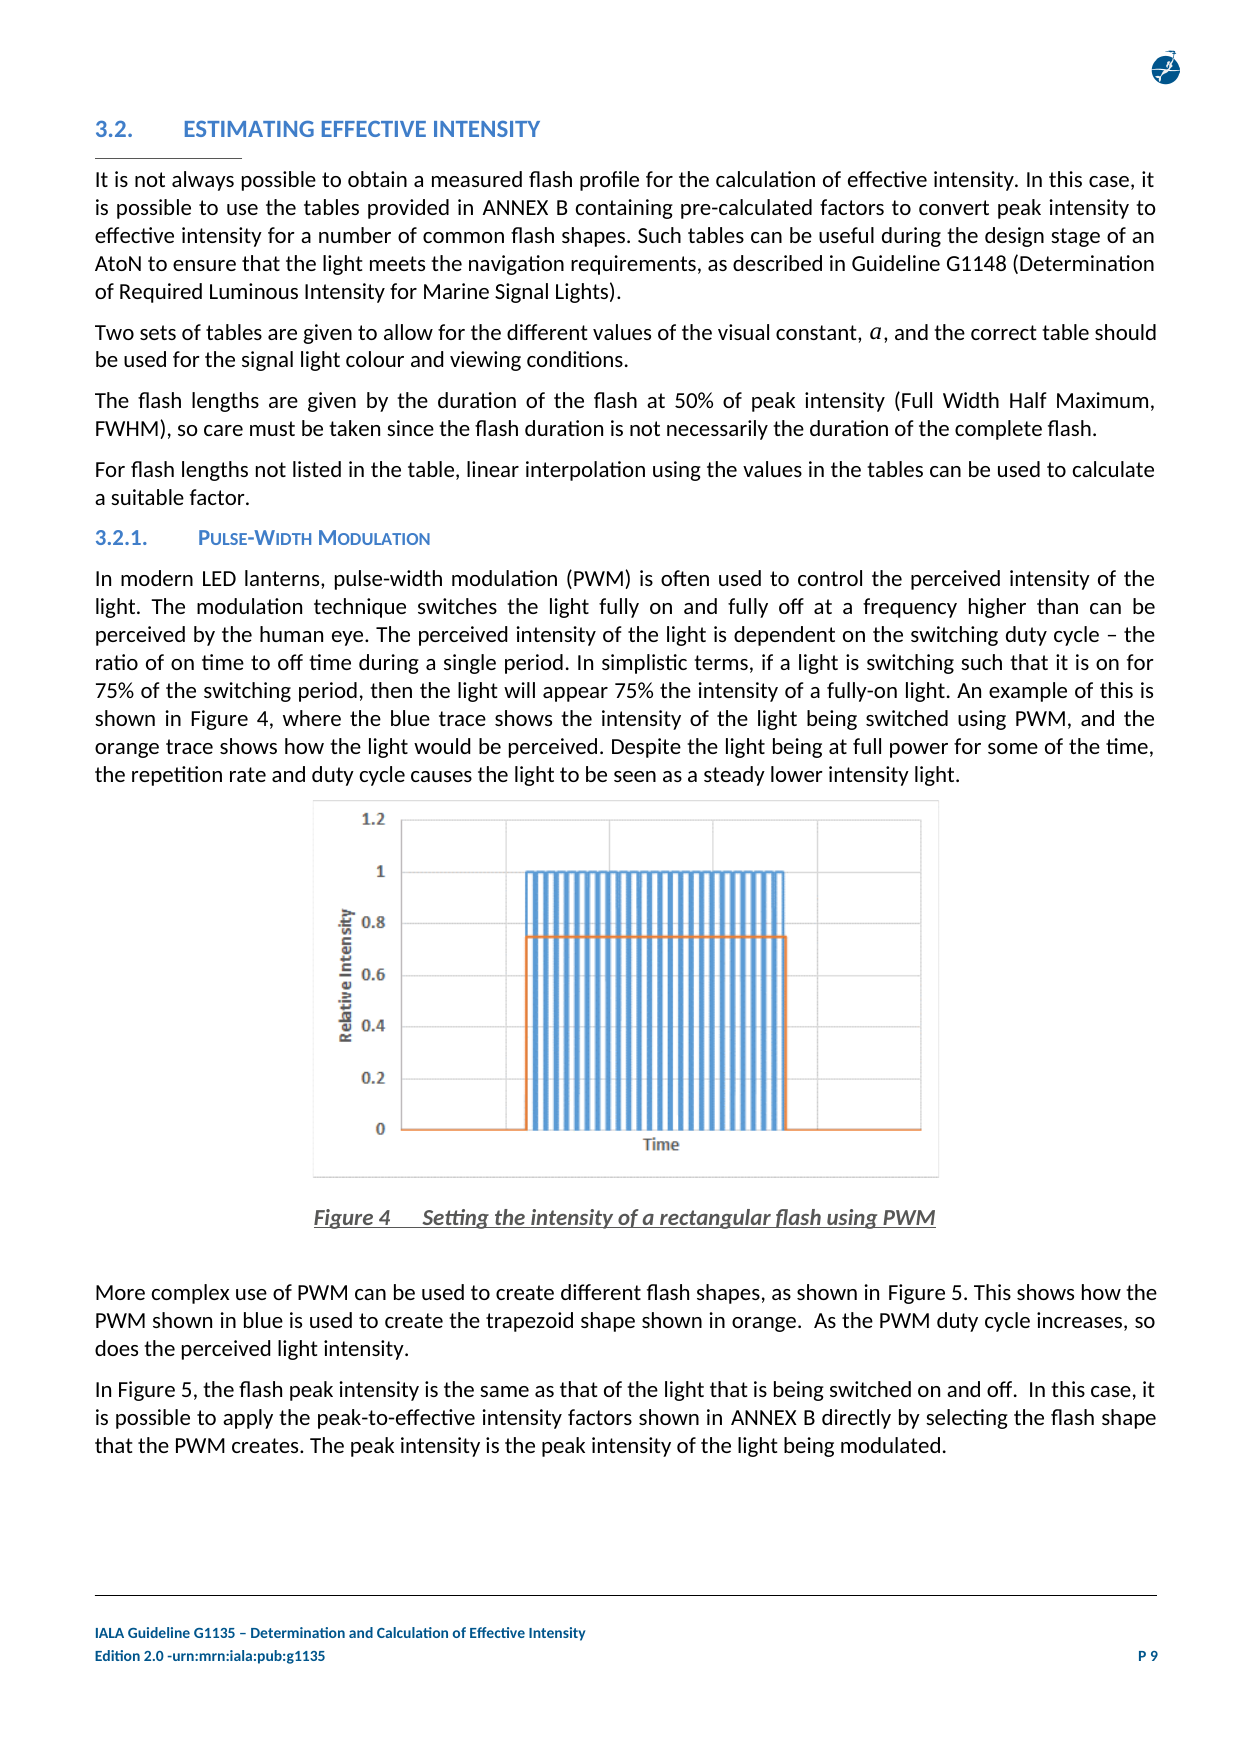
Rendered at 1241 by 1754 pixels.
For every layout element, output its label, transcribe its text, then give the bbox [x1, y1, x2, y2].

text It is not always possible to obtain a measured flash profile for the calculation of effective intensity. In this case, it is possible to use the tables provided in Annex B containing pre-calculated factors to convert peak intensity to effective intensity for a number of common flash shapes. Such tables can be useful during the design stage of an AtoN to ensure that the light meets the navigation requirements, as described in Guideline G1148 (Determination of Required Luminous Intensity for Marine Signal Lights). [94, 165, 1157, 305]
text In Figure 5, the flash peak intensity is the same as that of the light that is being switched on and off. In this case, it is possible to apply the peak-to-effective intensity factors shown in ANNEX B directly by selecting the flash shape that the PWM creates. The peak intensity is the peak intensity of the light being modulated. [94, 1375, 1157, 1459]
text The flash lengths are given by the duration of the flash at 50% of peak intensity (Full Width Half Maximum, FWHM), so care must be taken since the flash duration is not necessarily the duration of the complete flash. [94, 386, 1157, 442]
picture [312, 800, 940, 1178]
picture [1120, 0, 1239, 119]
text For flash lengths not listed in the table, linear interpolation using the values in the tables can be used to calculate a suitable factor. [94, 455, 1157, 511]
text Setting the intensity of a rectangular flash using PWM [94, 1203, 1157, 1231]
subtitle Estimating Effective Intensity [94, 114, 1157, 144]
text More complex use of PWM can be used to create different flash shapes, as shown in Figure 5. This shows how the PWM shown in blue is used to create the trapezoid shape shown in orange. As the PWM duty cycle increases, so does the perceived light intensity. [94, 1278, 1157, 1363]
text Two sets of tables are given to allow for the different values of the visual constant, , and the correct table should be used for the signal light colour and viewing conditions. [94, 318, 1157, 374]
text In modern LED lanterns, pulse-width modulation (PWM) is often used to control the perceived intensity of the light. The modulation technique switches the light fully on and fully off at a frequency higher than can be perceived by the human eye. The perceived intensity of the light is dependent on the switching duty cycle – the ratio of on time to off time during a single period. In simplistic terms, if a light is switching such that it is on for 75% of the switching period, then the light will appear 75% the intensity of a fully-on light. An example of this is shown in Figure 4, where the blue trace shows the intensity of the light being switched using PWM, and the orange trace shows how the light would be perceived. Despite the light being at full power for some of the time, the repetition rate and duty cycle causes the light to be seen as a steady lower intensity light. [94, 564, 1157, 788]
subtitle Pulse-Width Modulation [94, 523, 1157, 551]
